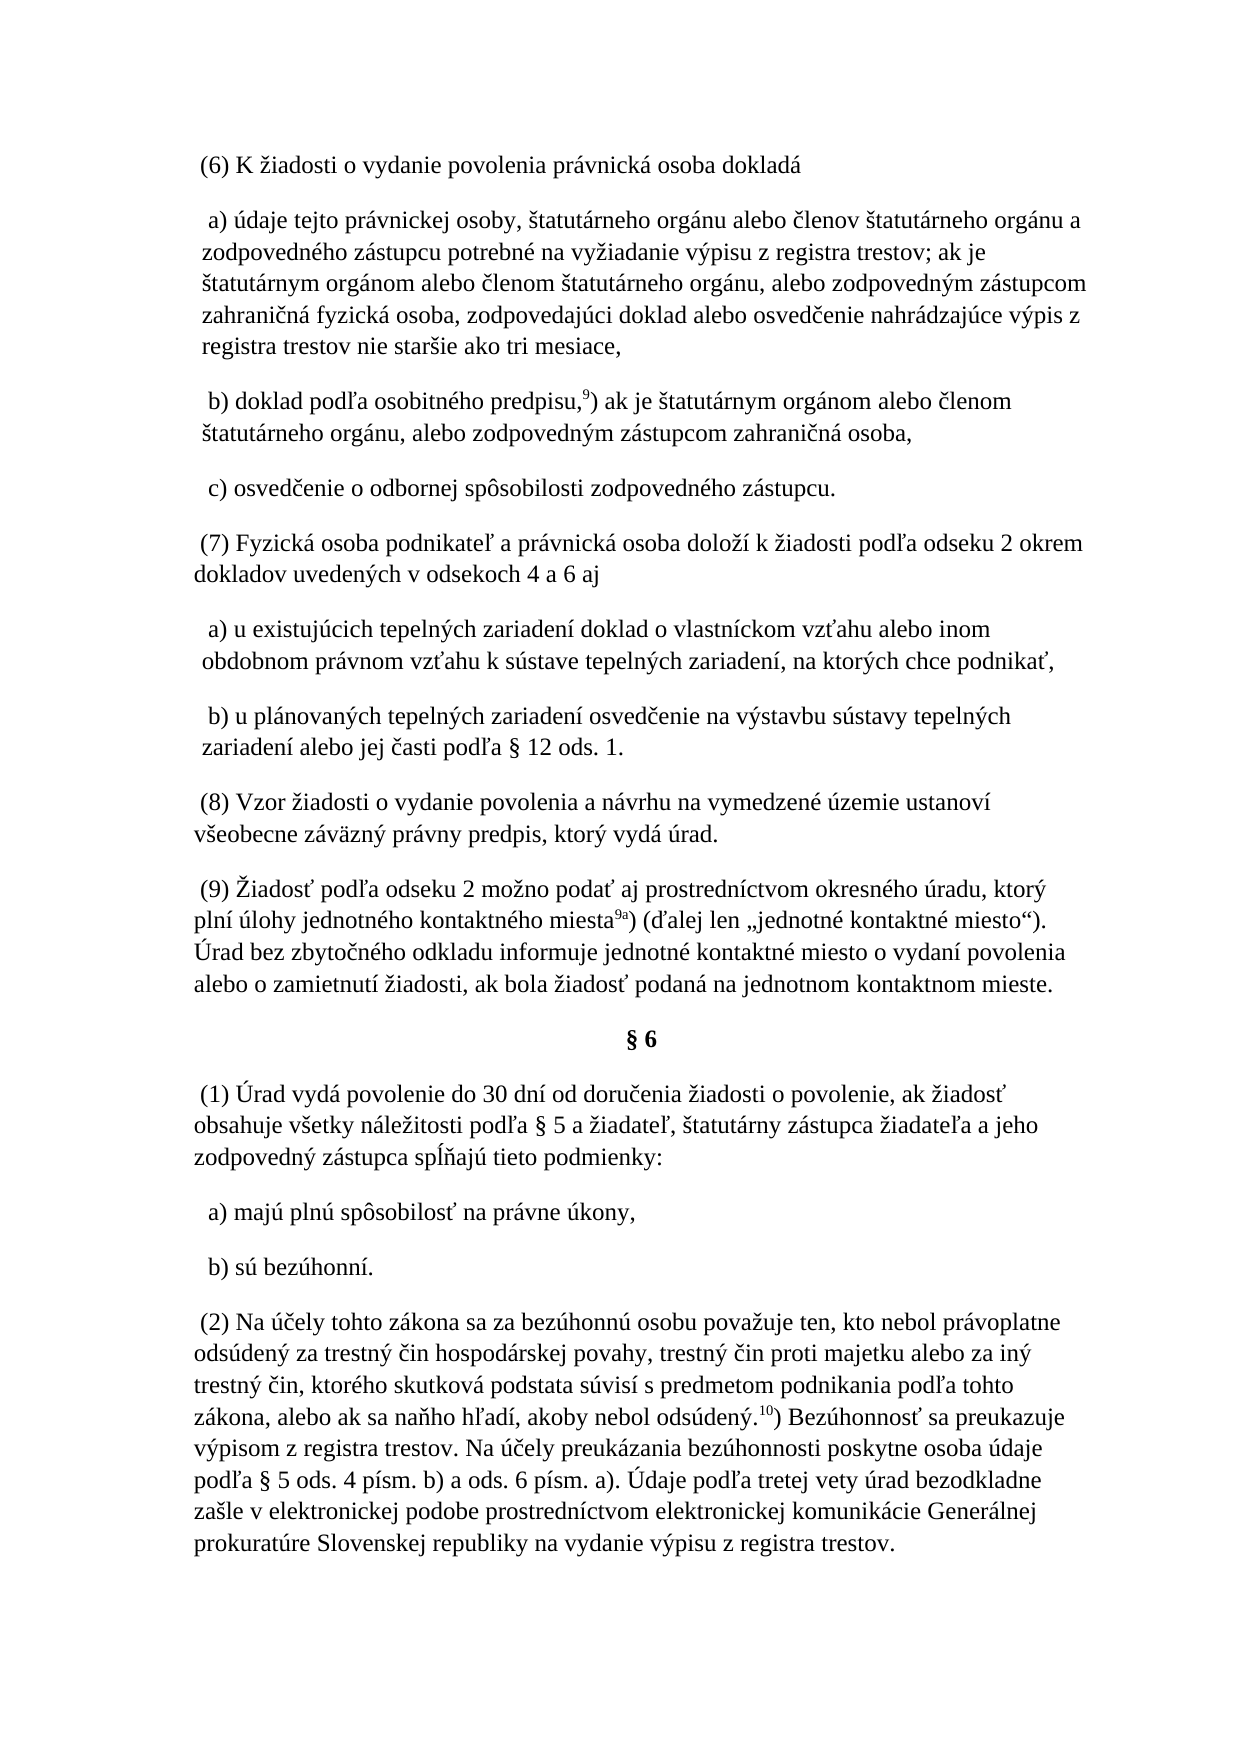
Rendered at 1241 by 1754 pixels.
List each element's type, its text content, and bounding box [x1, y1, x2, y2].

text a) u existujúcich tepelných zariadení doklad o vlastníckom vzťahu alebo inom obdobnom právnom vzťahu k sústave tepelných zariadení, na ktorých chce podnikať, [202, 614, 1090, 675]
text (6) K žiadosti o vydanie povolenia právnická osoba dokladá [194, 150, 1090, 179]
text c) osvedčenie o odbornej spôsobilosti zodpovedného zástupcu. [202, 473, 1090, 502]
text b) doklad podľa osobitného predpisu,9) ak je štatutárnym orgánom alebo členom štatutárneho orgánu, alebo zodpovedným zástupcom zahraničná osoba, [202, 386, 1090, 447]
text (9) Žiadosť podľa odseku 2 možno podať aj prostredníctvom okresného úradu, ktorý plní úlohy jednotného kontaktného miesta9a) (ďalej len „jednotné kontaktné miesto“). Úrad bez zbytočného odkladu informuje jednotné kontaktné miesto o vydaní povolenia alebo o zamietnutí žiadosti, ak bola žiadosť podaná na jednotnom kontaktnom mieste. [194, 874, 1090, 997]
text (8) Vzor žiadosti o vydanie povolenia a návrhu na vymedzené územie ustanoví všeobecne záväzný právny predpis, ktorý vydá úrad. [194, 787, 1090, 848]
text a) údaje tejto právnickej osoby, štatutárneho orgánu alebo členov štatutárneho orgánu a zodpovedného zástupcu potrebné na vyžiadanie výpisu z registra trestov; ak je štatutárnym orgánom alebo členom štatutárneho orgánu, alebo zodpovedným zástupcom zahraničná fyzická osoba, zodpovedajúci doklad alebo osvedčenie nahrádzajúce výpis z registra trestov nie staršie ako tri mesiace, [202, 205, 1090, 360]
text (7) Fyzická osoba podnikateľ a právnická osoba doloží k žiadosti podľa odseku 2 okrem dokladov uvedených v odsekoch 4 a 6 aj [194, 528, 1090, 588]
text (1) Úrad vydá povolenie do 30 dní od doručenia žiadosti o povolenie, ak žiadosť obsahuje všetky náležitosti podľa § 5 a žiadateľ, štatutárny zástupca žiadateľa a jeho zodpovedný zástupca spĺňajú tieto podmienky: [194, 1079, 1090, 1171]
text (2) Na účely tohto zákona sa za bezúhonnú osobu považuje ten, kto nebol právoplatne odsúdený za trestný čin hospodárskej povahy, trestný čin proti majetku alebo za iný trestný čin, ktorého skutková podstata súvisí s predmetom podnikania podľa tohto zákona, alebo ak sa naňho hľadí, akoby nebol odsúdený.10) Bezúhonnosť sa preukazuje výpisom z registra trestov. Na účely preukázania bezúhonnosti poskytne osoba údaje podľa § 5 ods. 4 písm. b) a ods. 6 písm. a). Údaje podľa tretej vety úrad bezodkladne zašle v elektronickej podobe prostredníctvom elektronickej komunikácie Generálnej prokuratúre Slovenskej republiky na vydanie výpisu z registra trestov. [194, 1307, 1090, 1557]
text § 6 [186, 1024, 1090, 1052]
text b) u plánovaných tepelných zariadení osvedčenie na výstavbu sústavy tepelných zariadení alebo jej časti podľa § 12 ods. 1. [202, 701, 1090, 761]
text b) sú bezúhonní. [202, 1252, 1090, 1281]
text a) majú plnú spôsobilosť na právne úkony, [202, 1197, 1090, 1226]
